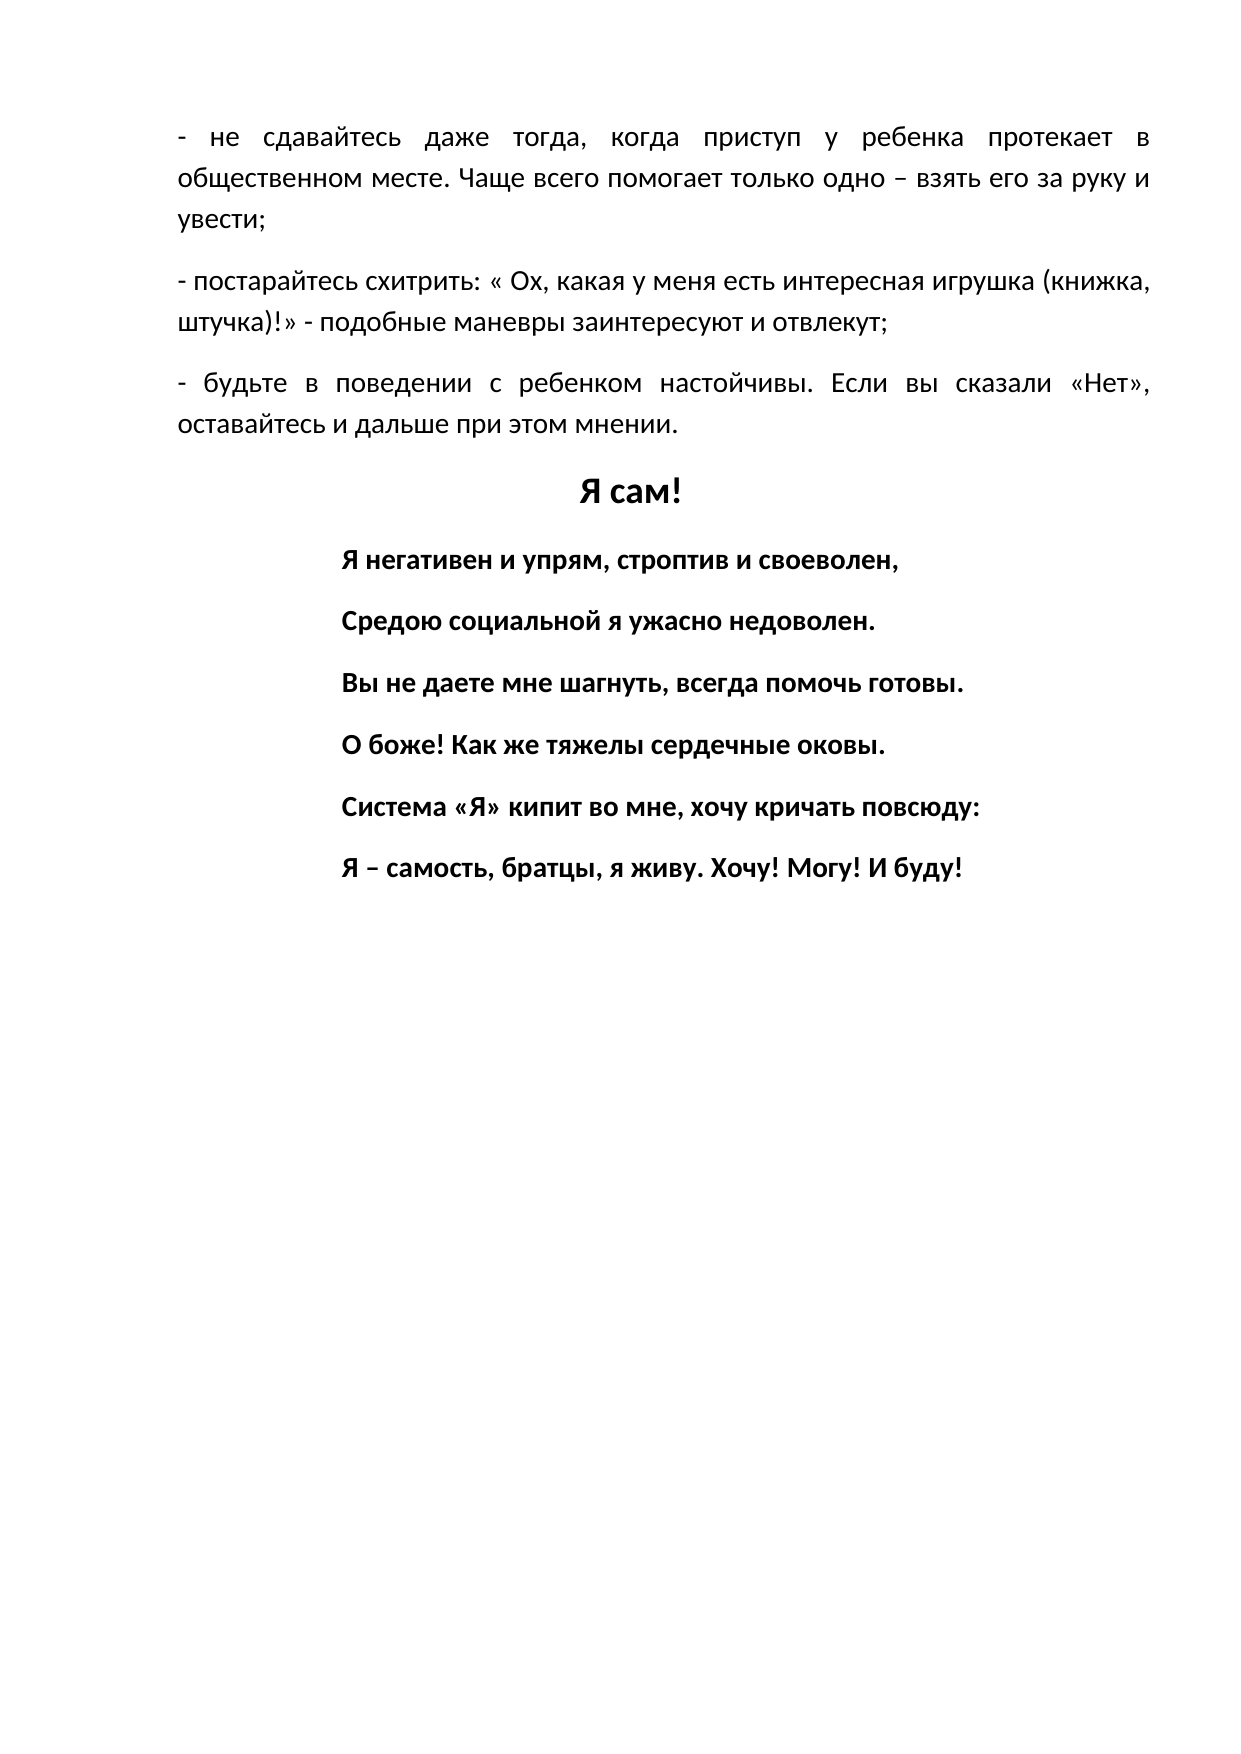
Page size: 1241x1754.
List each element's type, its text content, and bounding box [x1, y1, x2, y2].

text Я сам! [177, 467, 1152, 513]
text О боже! Как же тяжелы сердечные оковы. [177, 726, 1152, 762]
text Средою социальной я ужасно недоволен. [177, 602, 1152, 638]
text Вы не даете мне шагнуть, всегда помочь готовы. [177, 664, 1152, 700]
text - будьте в поведении с ребенком настойчивы. Если вы сказали «Нет», оставайтесь и дальше при этом мнении. [177, 364, 1152, 441]
text Я негативен и упрям, строптив и своеволен, [177, 541, 1152, 576]
text - постарайтесь схитрить: « Ох, какая у меня есть интересная игрушка (книжка, штучка)!» - подобные маневры заинтересуют и отвлекут; [177, 262, 1152, 338]
text Система «Я» кипит во мне, хочу кричать повсюду: [177, 788, 1152, 823]
text - не сдавайтесь даже тогда, когда приступ у ребенка протекает в общественном месте. Чаще всего помогает только одно – взять его за руку и увести; [177, 118, 1152, 236]
text Я – самость, братцы, я живу. Хочу! Могу! И буду! [177, 849, 1152, 885]
